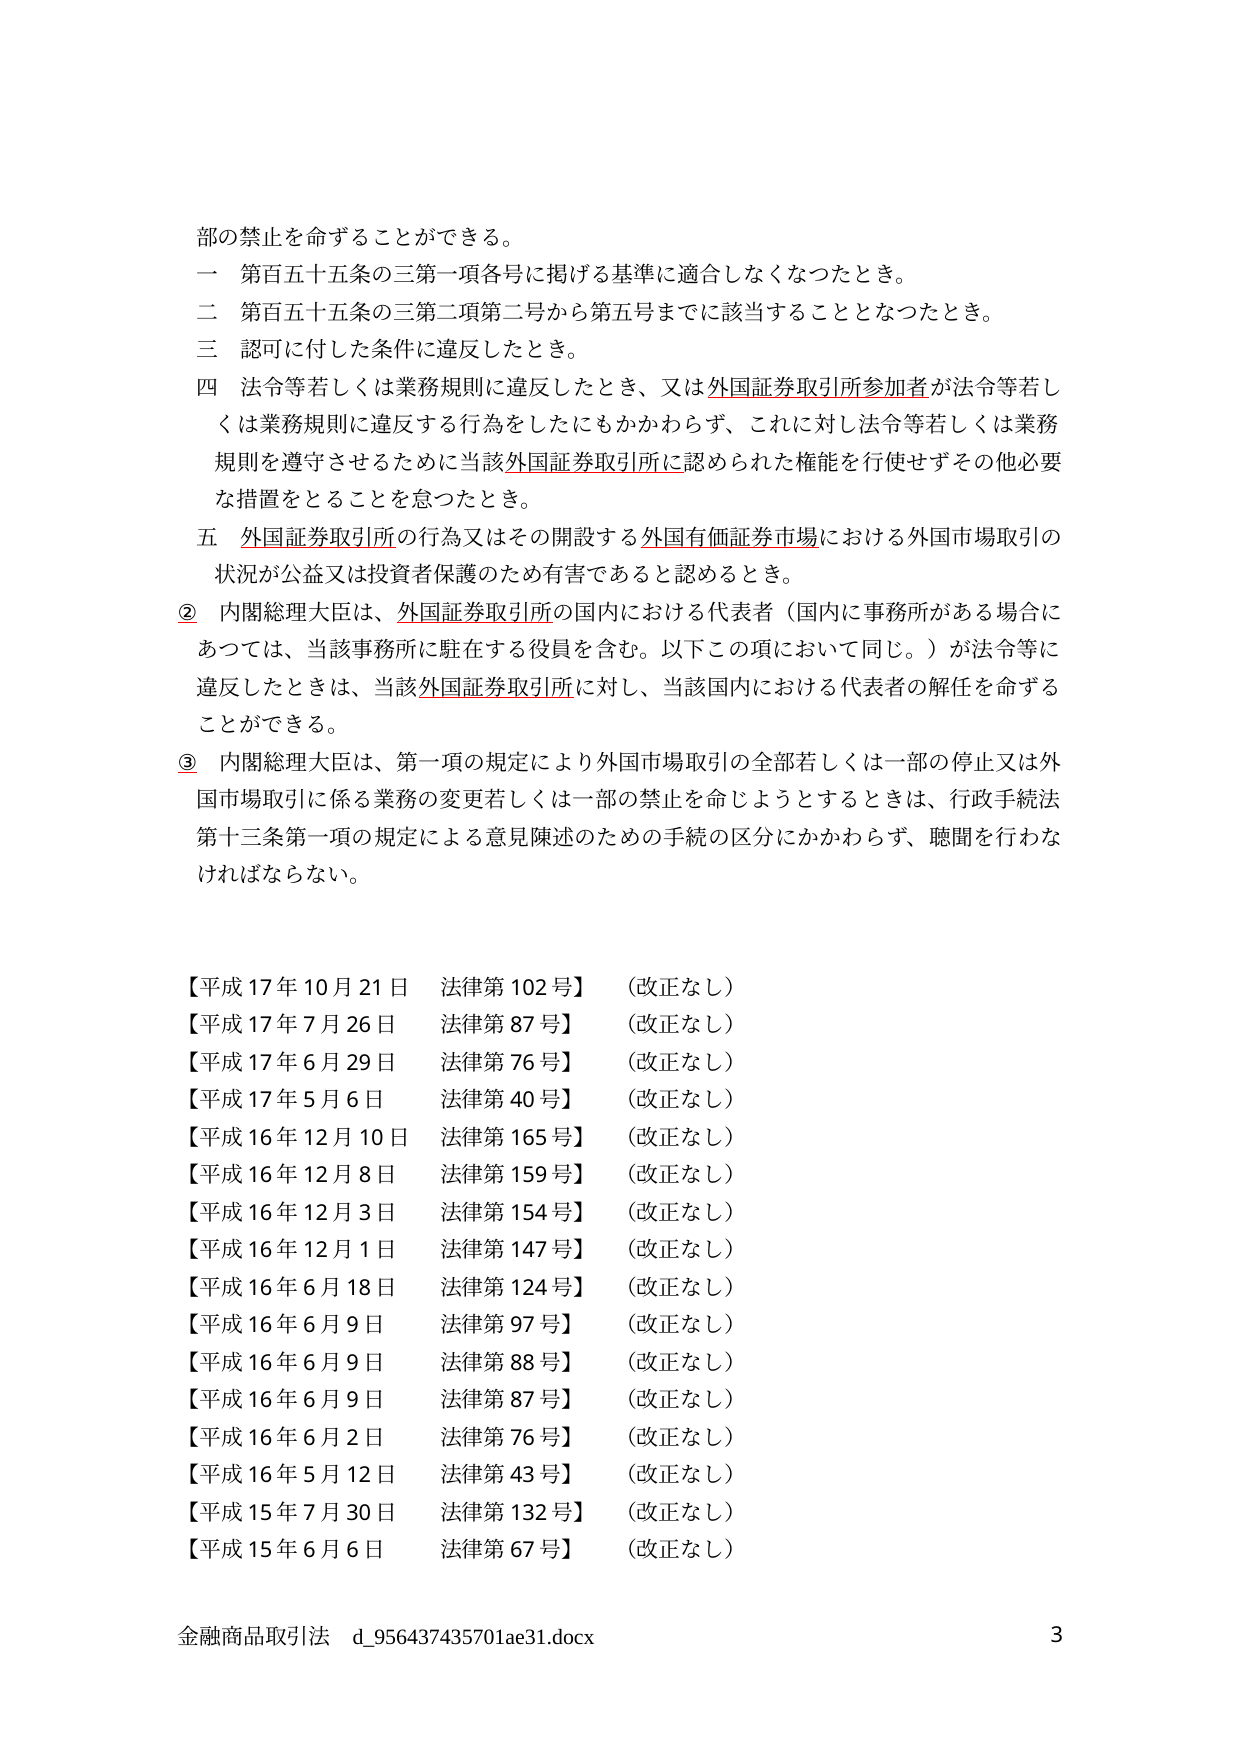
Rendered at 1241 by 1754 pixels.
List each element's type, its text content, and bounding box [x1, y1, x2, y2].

text ② 内閣総理大臣は、外国証券取引所の国内における代表者（国内に事務所がある場合にあつては、当該事務所に駐在する役員を含む。以下この項において同じ。）が法令等に違反したときは、当該外国証券取引所に対し、当該国内における代表者の解任を命ずることができる。 [177, 592, 1063, 742]
text 三 認可に付した条件に違反したとき。 [196, 329, 1063, 367]
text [177, 217, 1063, 254]
text 【平成16年6月9日 法律第87号】 （改正なし） [177, 1379, 1063, 1417]
text 【平成16年5月12日 法律第43号】 （改正なし） [177, 1454, 1063, 1492]
text 【平成16年12月10日 法律第165号】 （改正なし） [177, 1117, 1063, 1154]
text 【平成16年6月9日 法律第88号】 （改正なし） [177, 1342, 1063, 1379]
text 【平成16年6月18日 法律第124号】 （改正なし） [177, 1267, 1063, 1304]
text 【平成16年12月3日 法律第154号】 （改正なし） [177, 1192, 1063, 1229]
text 四 法令等若しくは業務規則に違反したとき、又は外国証券取引所参加者が法令等若しくは業務規則に違反する行為をしたにもかかわらず、これに対し法令等若しくは業務規則を遵守させるために当該外国証券取引所に認められた権能を行使せずその他必要な措置をとることを怠つたとき。 [196, 367, 1063, 517]
text 【平成17年6月29日 法律第76号】 （改正なし） [177, 1042, 1063, 1079]
text 【平成16年6月2日 法律第76号】 （改正なし） [177, 1417, 1063, 1454]
text 【平成15年6月6日 法律第67号】 （改正なし） [177, 1529, 1063, 1567]
text ③ 内閣総理大臣は、第一項の規定により外国市場取引の全部若しくは一部の停止又は外国市場取引に係る業務の変更若しくは一部の禁止を命じようとするときは、行政手続法第十三条第一項の規定による意見陳述のための手続の区分にかかわらず、聴聞を行わなければならない。 [177, 742, 1063, 892]
text 五 外国証券取引所の行為又はその開設する外国有価証券市場における外国市場取引の状況が公益又は投資者保護のため有害であると認めるとき。 [196, 517, 1063, 592]
text 【平成16年12月8日 法律第159号】 （改正なし） [177, 1154, 1063, 1192]
text 二 第百五十五条の三第二項第二号から第五号までに該当することとなつたとき。 [196, 292, 1063, 329]
text 【平成17年7月26日 法律第87号】 （改正なし） [177, 1004, 1063, 1042]
text 【平成15年7月30日 法律第132号】 （改正なし） [177, 1492, 1063, 1529]
text 一 第百五十五条の三第一項各号に掲げる基準に適合しなくなつたとき。 [196, 254, 1063, 292]
text 【平成17年10月21日 法律第102号】 （改正なし） [177, 967, 1063, 1004]
text 【平成16年6月9日 法律第97号】 （改正なし） [177, 1304, 1063, 1342]
text 【平成17年5月6日 法律第40号】 （改正なし） [177, 1079, 1063, 1117]
text 【平成16年12月1日 法律第147号】 （改正なし） [177, 1229, 1063, 1267]
